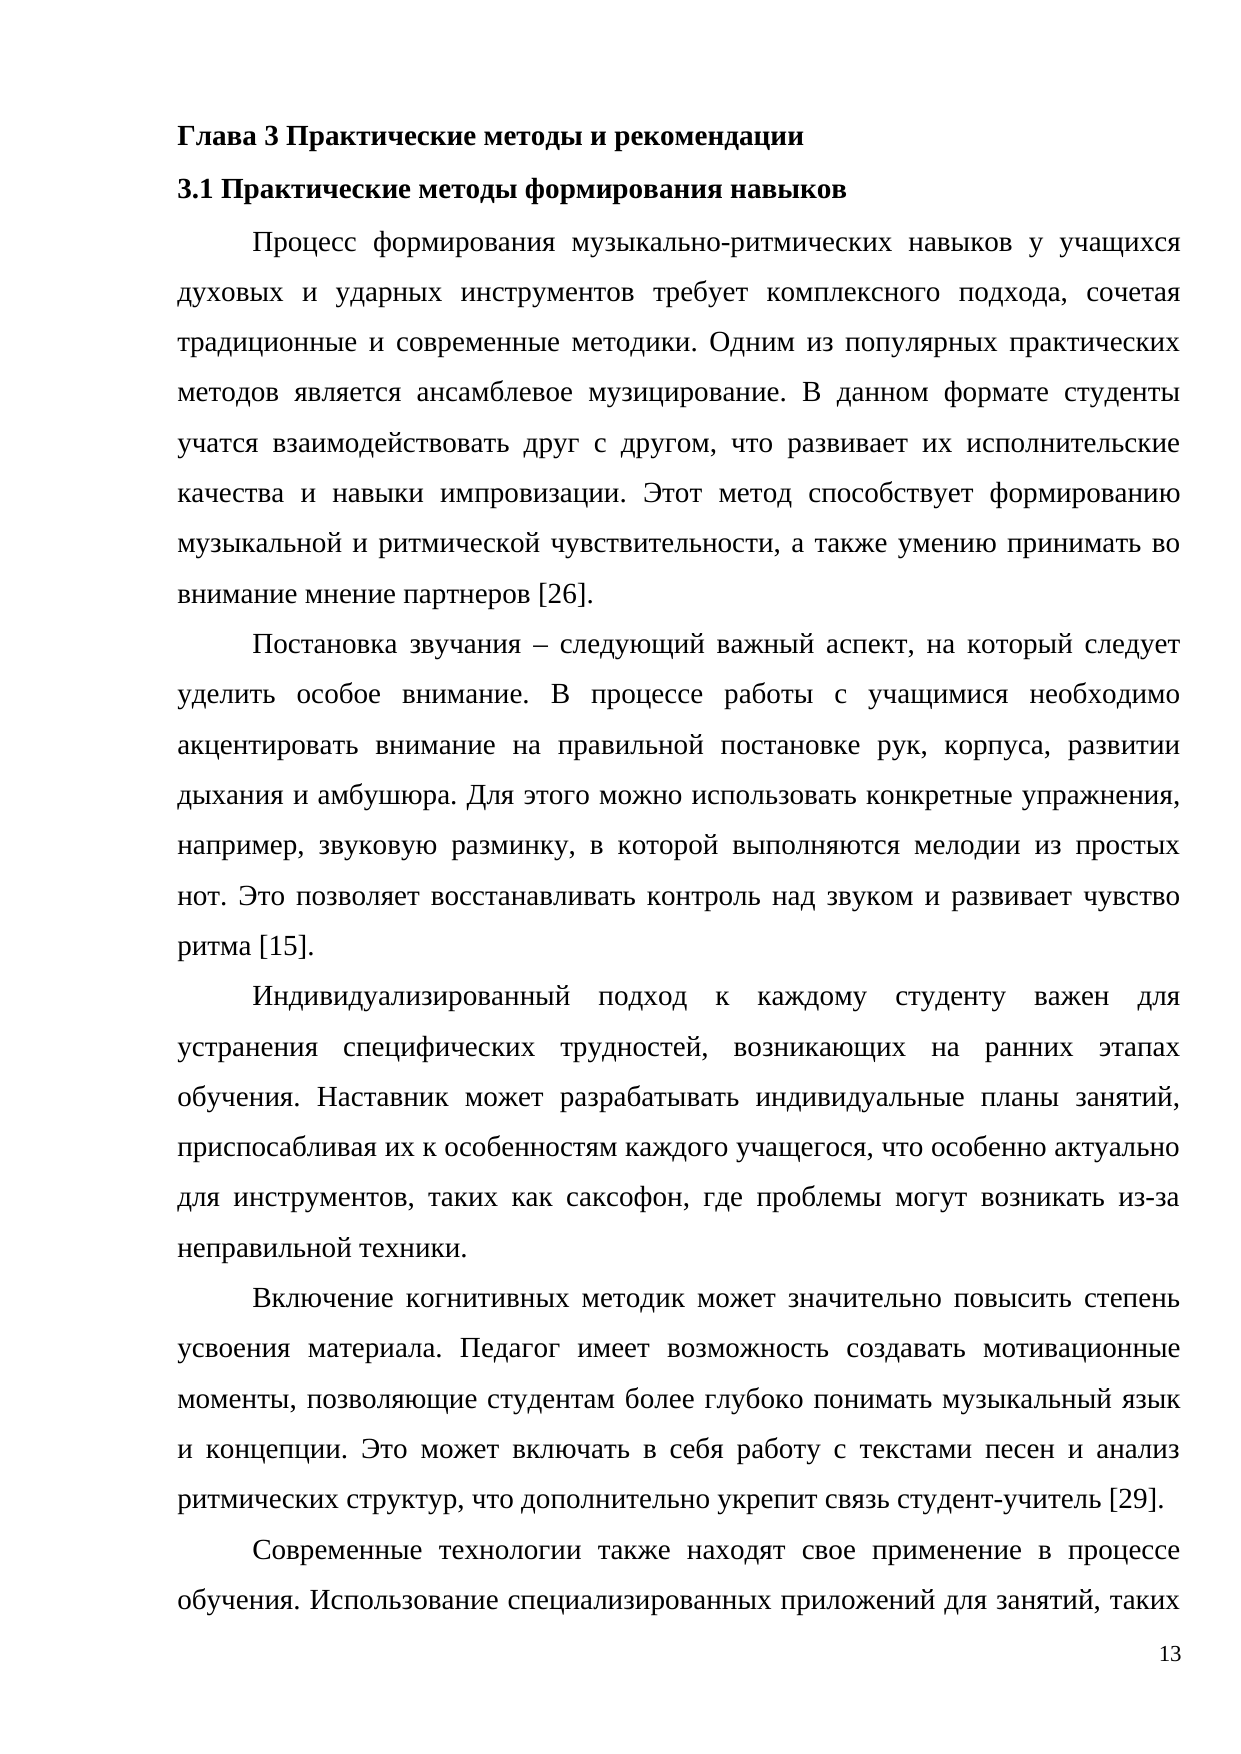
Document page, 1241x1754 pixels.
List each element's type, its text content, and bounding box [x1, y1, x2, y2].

subtitle Глава 3 Практические методы и рекомендации [177, 118, 1181, 152]
text Индивидуализированный подход к каждому студенту важен для устранения специфических трудностей, возникающих на ранних этапах обучения. Наставник может разрабатывать индивидуальные планы занятий, приспосабливая их к особенностям каждого учащегося, что особенно актуально для инструментов, таких как саксофон, где проблемы могут возникать из-за неправильной техники. [177, 978, 1181, 1263]
text Включение когнитивных методик может значительно повысить степень усвоения материала. Педагог имеет возможность создавать мотивационные моменты, позволяющие студентам более глубоко понимать музыкальный язык и концепции. Это может включать в себя работу с текстами песен и анализ ритмических структур, что дополнительно укрепит связь студент-учитель [29]. [177, 1280, 1181, 1515]
subtitle 3.1 Практические методы формирования навыков [177, 171, 1181, 204]
text Постановка звучания – следующий важный аспект, на который следует уделить особое внимание. В процессе работы с учащимися необходимо акцентировать внимание на правильной постановке рук, корпуса, развитии дыхания и амбушюра. Для этого можно использовать конкретные упражнения, например, звуковую разминку, в которой выполняются мелодии из простых нот. Это позволяет восстанавливать контроль над звуком и развивает чувство ритма [15]. [177, 626, 1181, 962]
text Процесс формирования музыкально-ритмических навыков у учащихся духовых и ударных инструментов требует комплексного подхода, сочетая традиционные и современные методики. Одним из популярных практических методов является ансамблевое музицирование. В данном формате студенты учатся взаимодействовать друг с другом, что развивает их исполнительские качества и навыки импровизации. Этот метод способствует формированию музыкальной и ритмической чувствительности, а также умению принимать во внимание мнение партнеров [26]. [177, 224, 1181, 609]
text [177, 1532, 1181, 1616]
